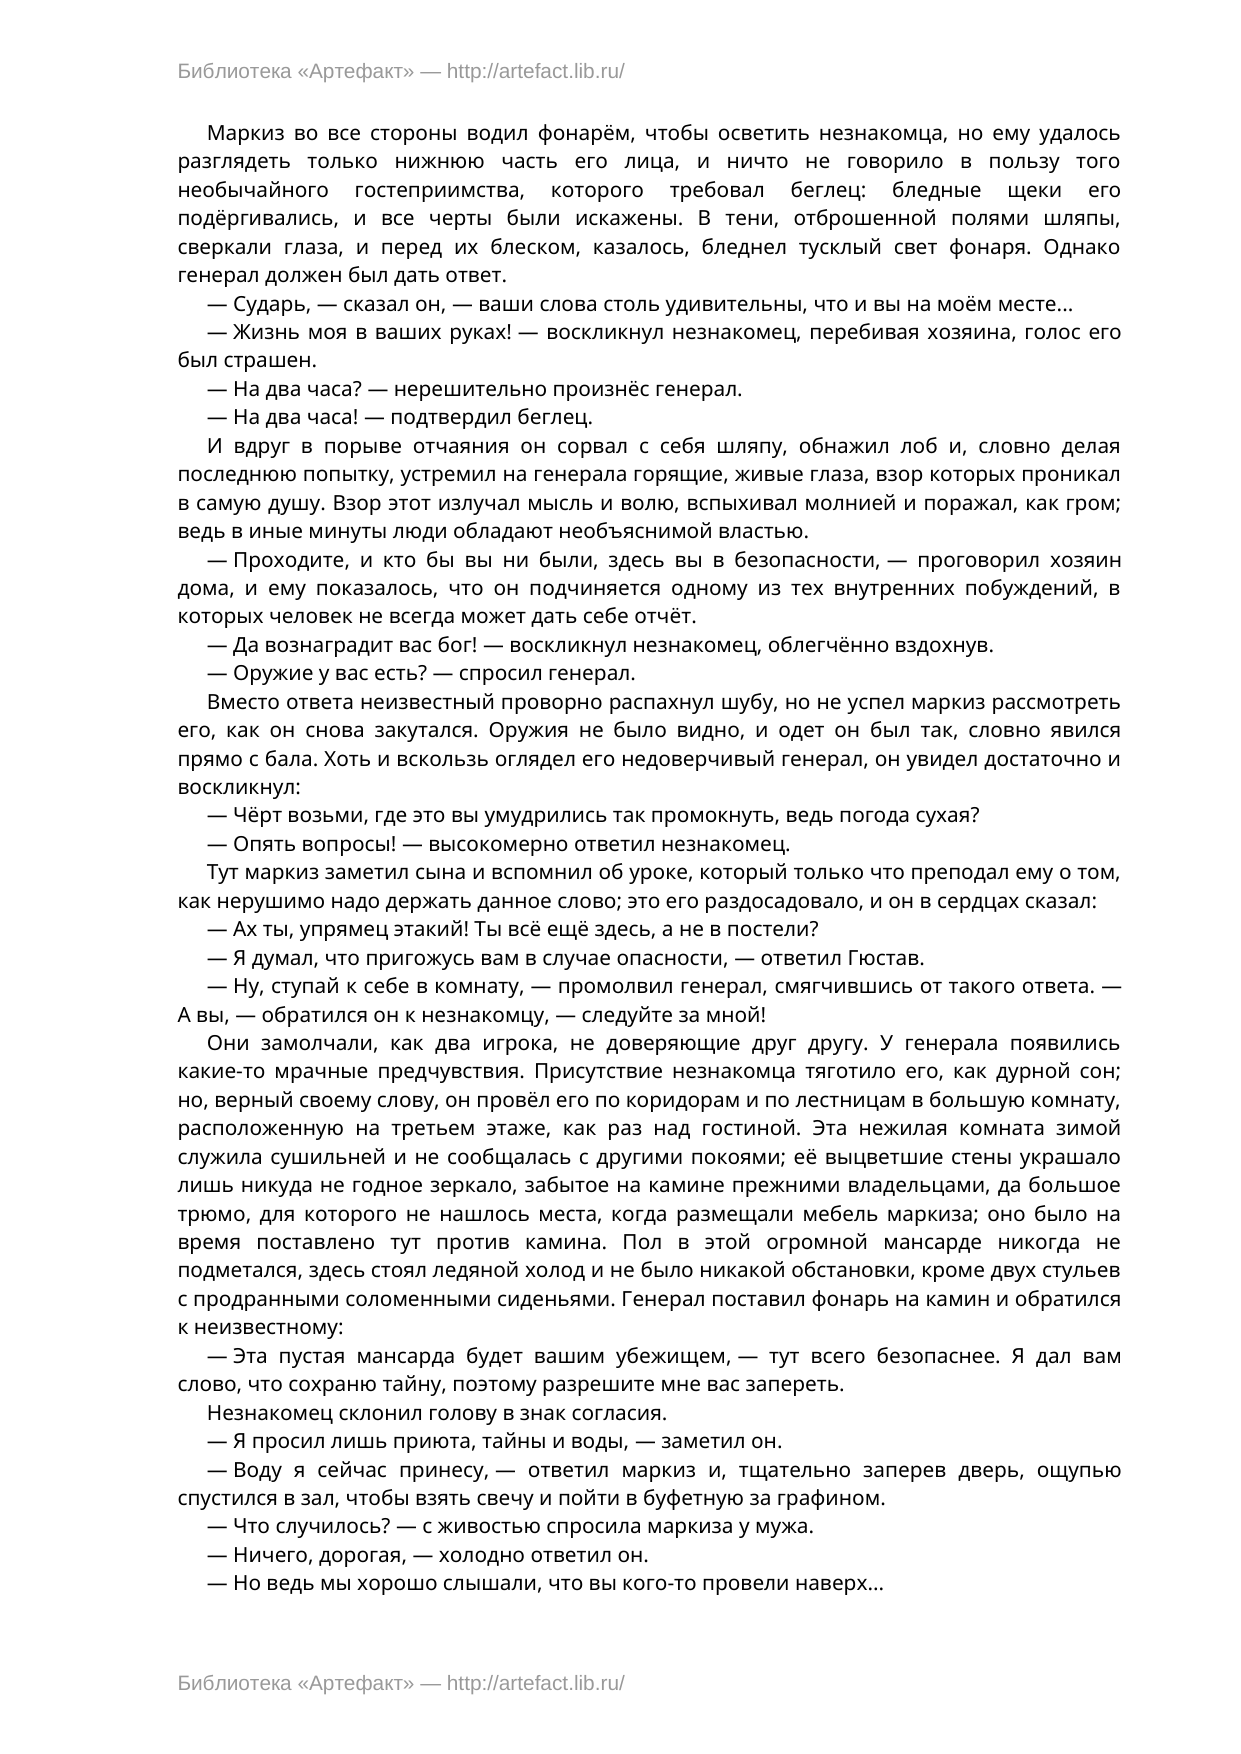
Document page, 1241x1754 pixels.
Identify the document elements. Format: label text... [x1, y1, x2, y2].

text — Эта пустая мансарда будет вашим убежищем, — тут всего безопаснее. Я дал вам слово, что сохраню тайну, поэтому разрешите мне вас запереть. [177, 1341, 1122, 1398]
text — Ах ты, упрямец этакий! Ты всё ещё здесь, а не в постели? [177, 914, 1122, 943]
text Тут маркиз заметил сына и вспомнил об уроке, который только что преподал ему о том, как нерушимо надо держать данное слово; это его раздосадовало, и он в сердцах сказал: [177, 857, 1122, 914]
text — Жизнь моя в ваших руках! — воскликнул незнакомец, перебивая хозяина, голос его был страшен. [177, 317, 1122, 374]
text Незнакомец склонил голову в знак согласия. [177, 1398, 1122, 1426]
text — Чёрт возьми, где это вы умудрились так промокнуть, ведь погода сухая? [177, 801, 1122, 829]
text — Сударь, — сказал он, — ваши слова столь удивительны, что и вы на моём месте... [177, 289, 1122, 317]
text — Да вознаградит вас бог! — воскликнул незнакомец, облегчённо вздохнув. [177, 630, 1122, 658]
text — Воду я сейчас принесу, — ответил маркиз и, тщательно заперев дверь, ощупью спустился в зал, чтобы взять свечу и пойти в буфетную за графином. [177, 1455, 1122, 1512]
text — Ну, ступай к себе в комнату, — промолвил генерал, смягчившись от такого ответа. — А вы, — обратился он к незнакомцу, — следуйте за мной! [177, 971, 1122, 1028]
text — Оружие у вас есть? — спросил генерал. [177, 658, 1122, 687]
text — Что случилось? — с живостью спросила маркиза у мужа. [177, 1512, 1122, 1540]
text — На два часа! — подтвердил беглец. [177, 402, 1122, 431]
text — Но ведь мы хорошо слышали, что вы кого-то провели наверх... [177, 1568, 1122, 1597]
text И вдруг в порыве отчаяния он сорвал с себя шляпу, обнажил лоб и, словно делая последнюю попытку, устремил на генерала горящие, живые глаза, взор которых проникал в самую душу. Взор этот излучал мысль и волю, вспыхивал молнией и поражал, как гром; ведь в иные минуты люди обладают необъяснимой властью. [177, 431, 1122, 545]
text — Я думал, что пригожусь вам в случае опасности, — ответил Гюстав. [177, 943, 1122, 971]
text — Опять вопросы! — высокомерно ответил незнакомец. [177, 829, 1122, 857]
text Они замолчали, как два игрока, не доверяющие друг другу. У генерала появились какие-то мрачные предчувствия. Присутствие незнакомца тяготило его, как дурной сон; но, верный своему слову, он провёл его по коридорам и по лестницам в большую комнату, расположенную на третьем этаже, как раз над гостиной. Эта нежилая комната зимой служила сушильней и не сообщалась с другими покоями; её выцветшие стены украшало лишь никуда не годное зеркало, забытое на камине прежними владельцами, да большое трюмо, для которого не нашлось места, когда размещали мебель маркиза; оно было на время поставлено тут против камина. Пол в этой огромной мансарде никогда не подметался, здесь стоял ледяной холод и не было никакой обстановки, кроме двух стульев с продранными соломенными сиденьями. Генерал поставил фонарь на камин и обратился к неизвестному: [177, 1028, 1122, 1341]
text — Ничего, дорогая, — холодно ответил он. [177, 1540, 1122, 1568]
text — Я просил лишь приюта, тайны и воды, — заметил он. [177, 1426, 1122, 1455]
text — На два часа? — нерешительно произнёс генерал. [177, 374, 1122, 402]
text Маркиз во все стороны водил фонарём, чтобы осветить незнакомца, но ему удалось разглядеть только нижнюю часть его лица, и ничто не говорило в пользу того необычайного гостеприимства, которого требовал беглец: бледные щеки его подёргивались, и все черты были искажены. В тени, отброшенной полями шляпы, сверкали глаза, и перед их блеском, казалось, бледнел тусклый свет фонаря. Однако генерал должен был дать ответ. [177, 118, 1122, 289]
text — Проходите, и кто бы вы ни были, здесь вы в безопасности, — проговорил хозяин дома, и ему показалось, что он подчиняется одному из тех внутренних побуждений, в которых человек не всегда может дать себе отчёт. [177, 545, 1122, 630]
text Вместо ответа неизвестный проворно распахнул шубу, но не успел маркиз рассмотреть его, как он снова закутался. Оружия не было видно, и одет он был так, словно явился прямо с бала. Хоть и вскользь оглядел его недоверчивый генерал, он увидел достаточно и воскликнул: [177, 687, 1122, 801]
